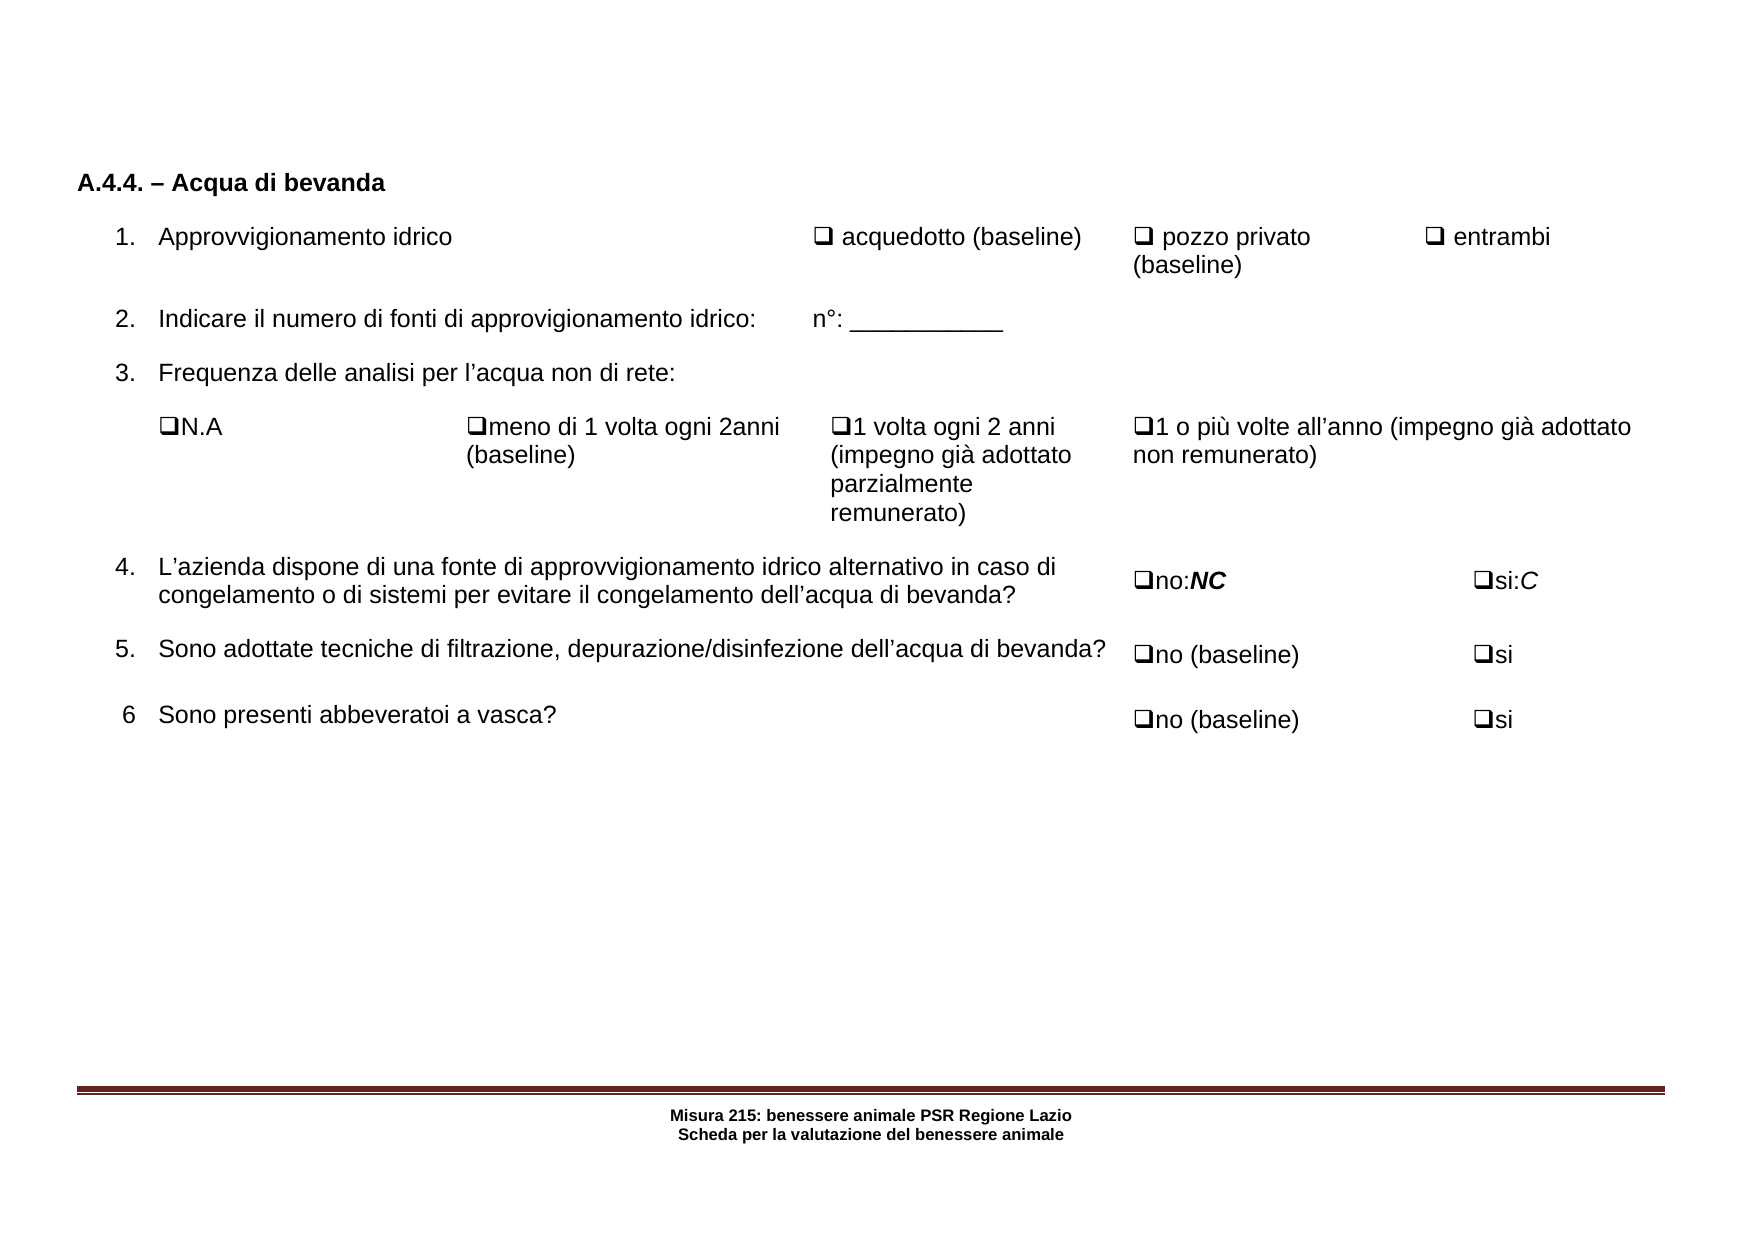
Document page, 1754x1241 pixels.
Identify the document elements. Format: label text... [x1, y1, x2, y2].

table_header Approvvigionamento idrico [147, 209, 801, 292]
table_cell Indicare il numero di fonti di approvigionamento idrico: [147, 292, 801, 345]
table_header entrambi [1413, 209, 1665, 292]
table_cell 4. [77, 539, 147, 622]
table_cell si [1461, 622, 1665, 687]
table_cell 2. [77, 292, 147, 345]
table_cell 6 [77, 687, 147, 753]
table_cell 5. [77, 622, 147, 687]
table_header 1. [77, 209, 147, 292]
table_cell no (baseline) [1121, 687, 1461, 753]
table_cell N.A [147, 399, 454, 539]
table_cell meno di 1 volta ogni 2anni (baseline) [455, 399, 819, 539]
table_cell no:NC [1121, 539, 1461, 622]
table_cell 3. [77, 345, 147, 539]
table_cell 1 o più volte all’anno (impegno già adottato non remunerato) [1121, 399, 1665, 539]
table_header pozzo privato (baseline) [1121, 209, 1413, 292]
table_cell Sono adottate tecniche di filtrazione, depurazione/disinfezione dell’acqua di bevanda? [147, 622, 1121, 687]
table_cell Sono presenti abbeveratoi a vasca? [147, 687, 1121, 753]
table_cell n°: ___________ [801, 292, 1665, 345]
table_header acquedotto (baseline) [801, 209, 1121, 292]
text A.4.4. – Acqua di bevanda [77, 168, 1665, 196]
table_cell no (baseline) [1121, 622, 1461, 687]
table_cell si:C [1461, 539, 1665, 622]
table_cell Frequenza delle analisi per l’acqua non di rete: [147, 345, 1665, 399]
table_cell 1 volta ogni 2 anni (impegno già adottato parzialmente remunerato) [819, 399, 1121, 539]
table_cell si [1461, 687, 1665, 753]
table_cell L’azienda dispone di una fonte di approvvigionamento idrico alternativo in caso di congelamento o di sistemi per evitare il congelamento dell’acqua di bevanda? [147, 539, 1121, 622]
